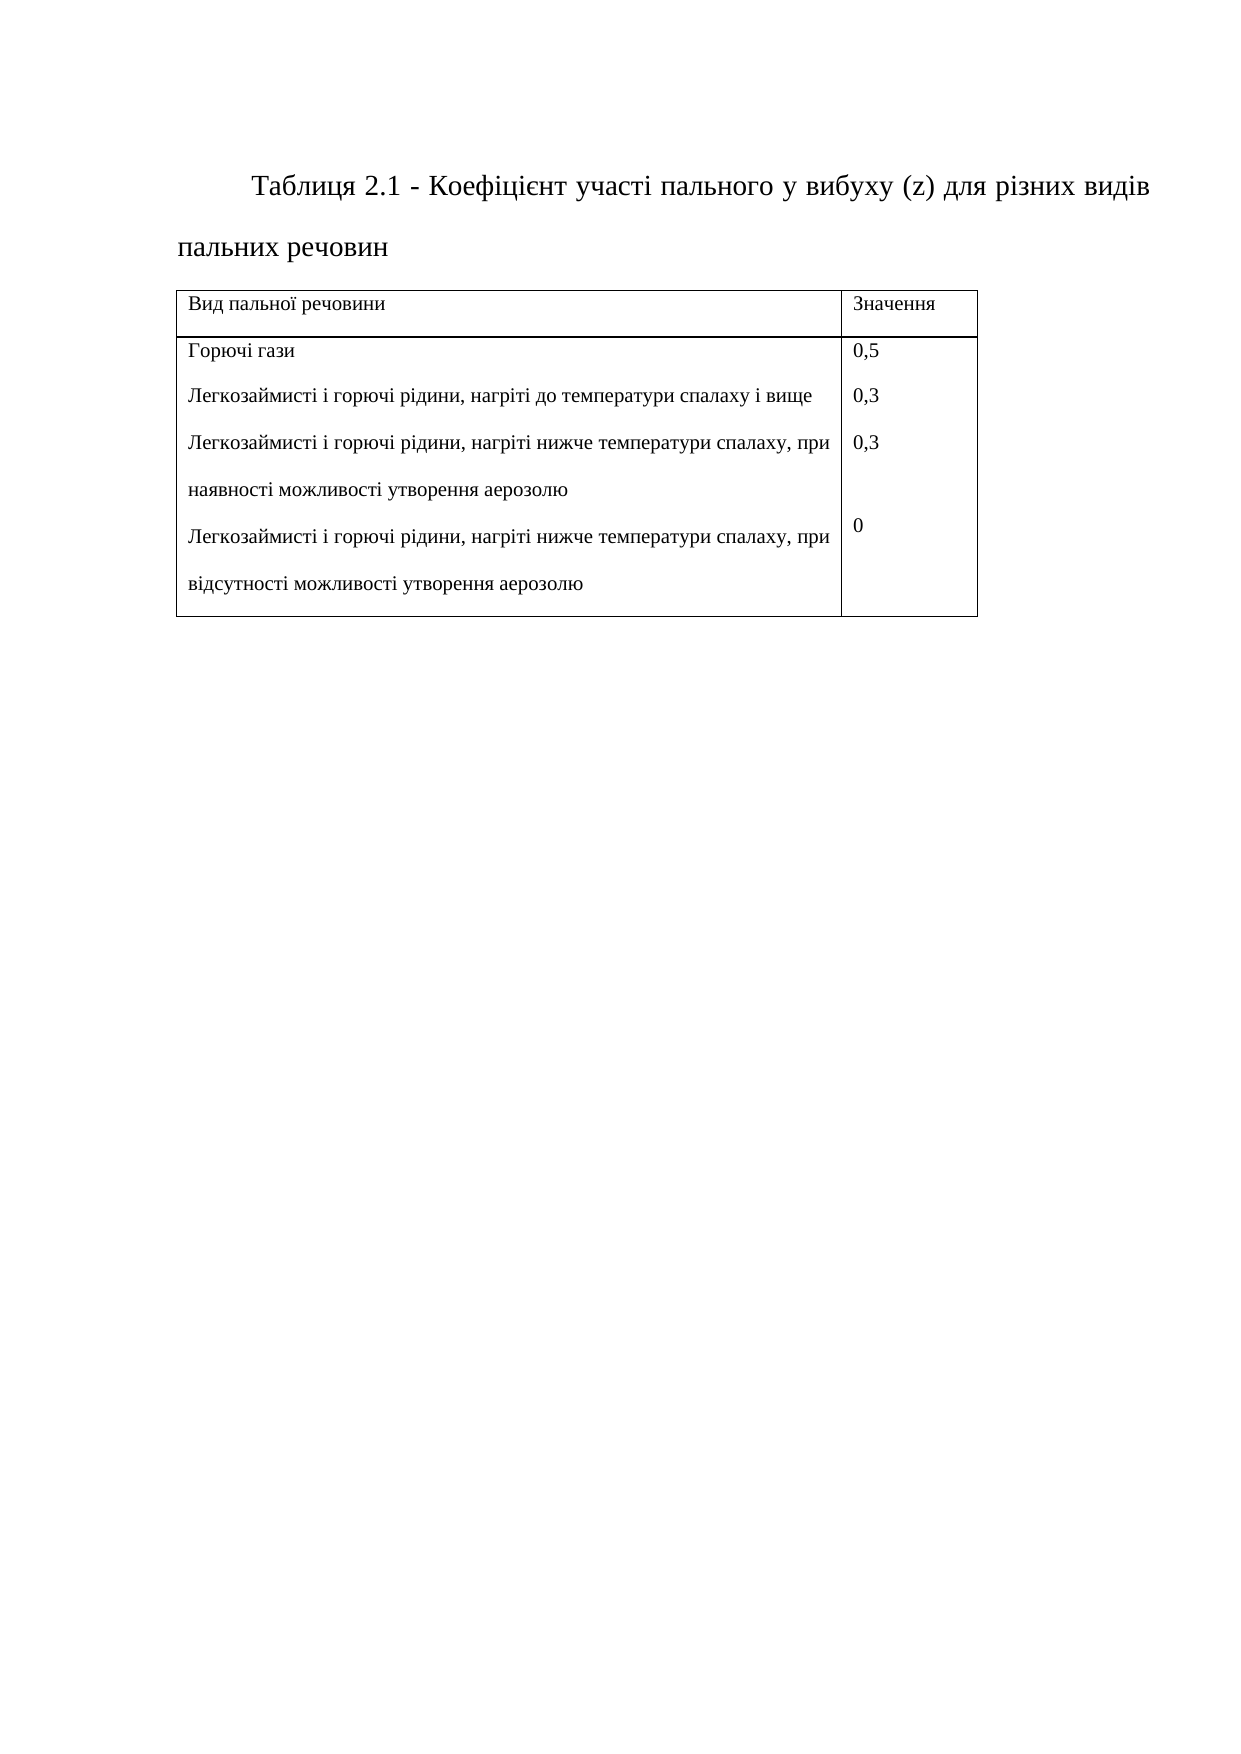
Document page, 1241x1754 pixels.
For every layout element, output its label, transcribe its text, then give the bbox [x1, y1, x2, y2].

table_header Вид пальної речовини [177, 291, 841, 336]
table_cell Легкозаймисті і горючі рідини, нагріті до температури спалаху і вище Легкозаймисті і горючі рідини, нагріті нижче температури спалаху, при наявності можливості утворення аерозолю Легкозаймисті і горючі рідини, нагріті нижче температури спалаху, при відсутності можливості утворення аерозолю [177, 383, 841, 616]
table_cell Горючі гази [177, 338, 841, 383]
table_cell 0,5 [842, 338, 977, 383]
table_header Значення [842, 291, 977, 336]
table_cell 0,3 0,3 0 [842, 383, 977, 616]
text Таблиця 2.1 - Коефіцієнт участі пального у вибуху (z) для різних видів пальних речовин [177, 168, 1152, 270]
